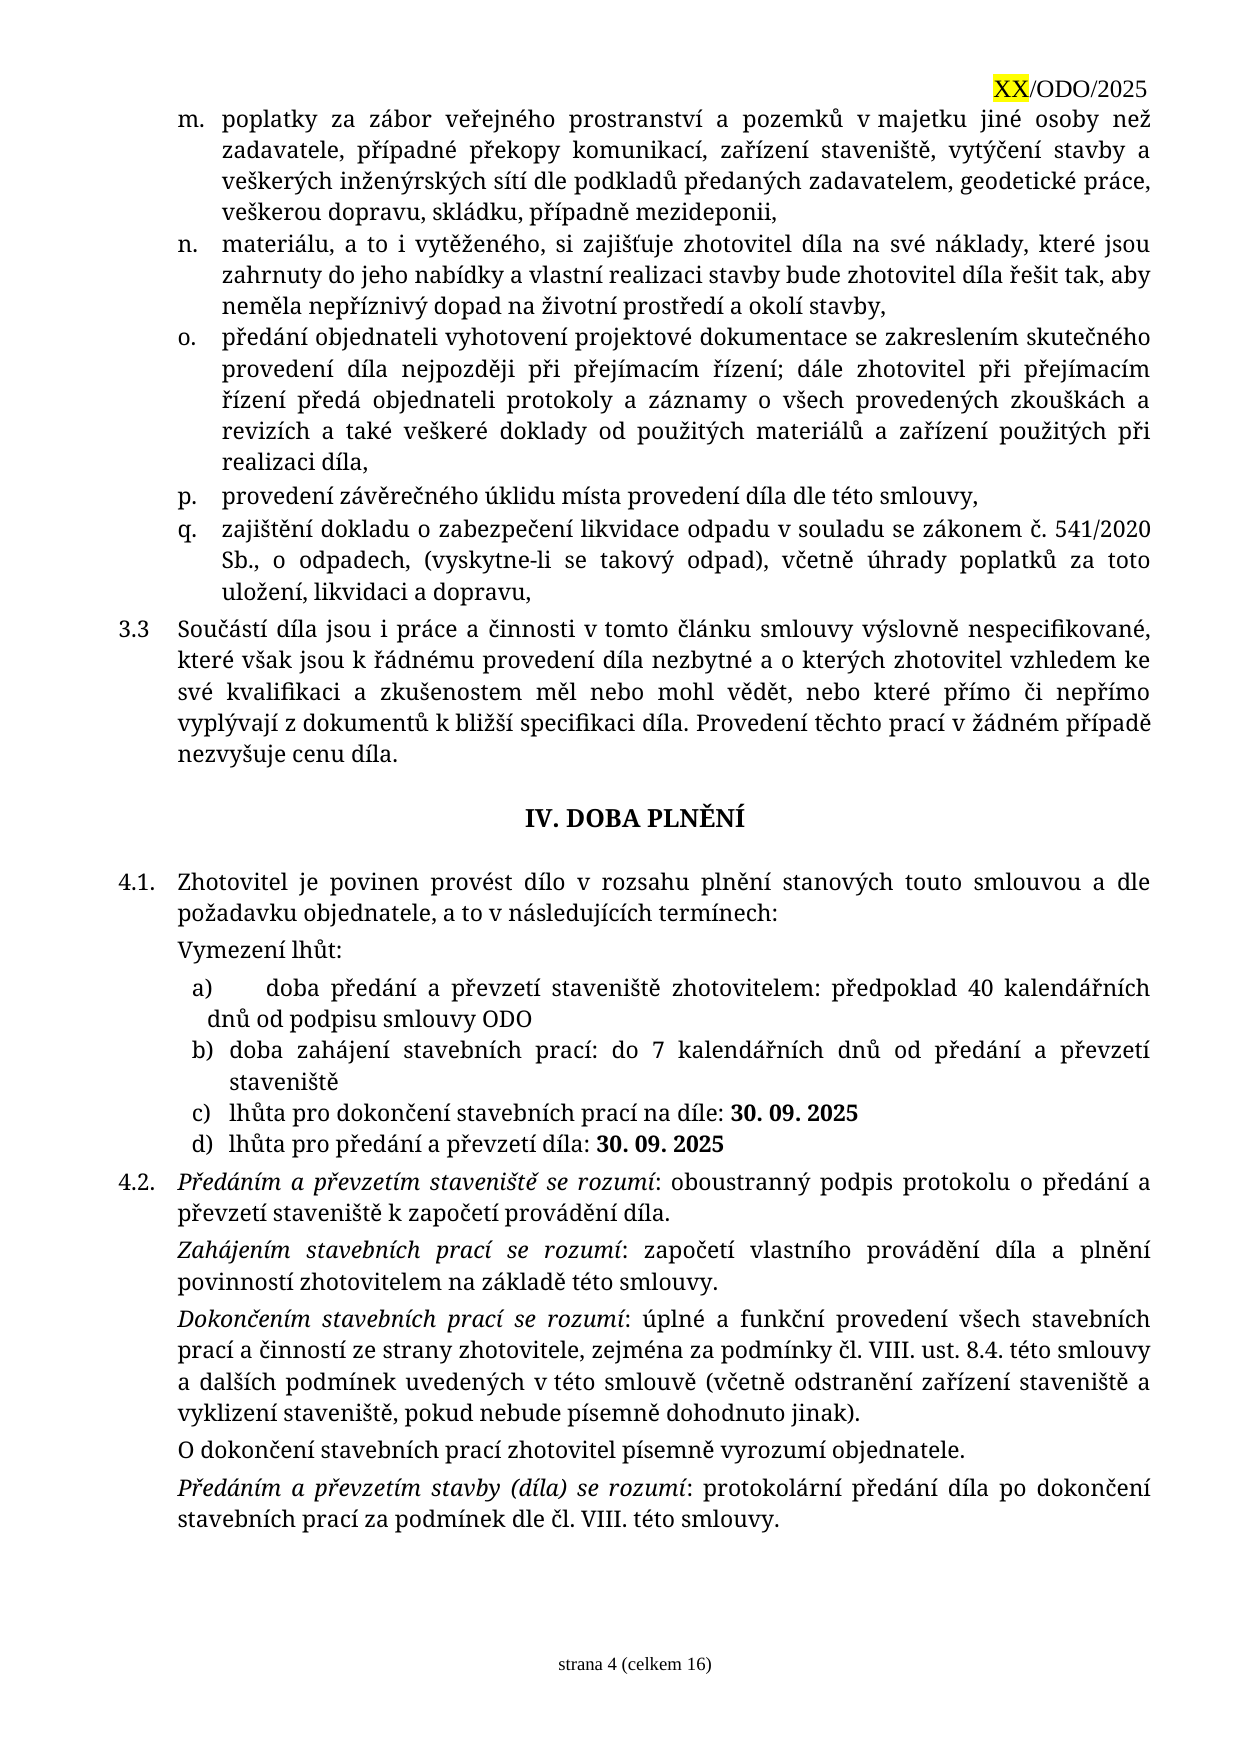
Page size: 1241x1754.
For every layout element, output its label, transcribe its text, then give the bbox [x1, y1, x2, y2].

list lhůta pro předání a převzetí díla: 30. 09. 2025 [191, 1128, 1152, 1159]
subtitle IV. DOBA PLNĚNÍ [118, 800, 1152, 834]
list doba zahájení stavebních prací: do 7 kalendářních dnů od předání a převzetí staveniště [192, 1034, 1152, 1097]
text Předáním a převzetím stavby (díla) se rozumí: protokolární předání díla po dokončení stavebních prací za podmínek dle čl. VIII. této smlouvy. [177, 1472, 1152, 1534]
list Zhotovitel je povinen provést dílo v rozsahu plnění stanových touto smlouvou a dle požadavku objednatele, a to v následujících termínech: [118, 866, 1152, 928]
list Součástí díla jsou i práce a činnosti v tomto článku smlouvy výslovně nespecifikované, které však jsou k řádnému provedení díla nezbytné a o kterých zhotovitel vzhledem ke své kvalifikaci a zkušenostem měl nebo mohl vědět, nebo které přímo či nepřímo vyplývají z dokumentů k bližší specifikaci díla. Provedení těchto prací v žádném případě nezvyšuje cenu díla. [118, 613, 1152, 769]
text O dokončení stavebních prací zhotovitel písemně vyrozumí objednatele. [177, 1434, 1152, 1466]
list předání objednateli vyhotovení projektové dokumentace se zakreslením skutečného provedení díla nejpozději při přejímacím řízení; dále zhotovitel při přejímacím řízení předá objednateli protokoly a záznamy o všech provedených zkouškách a revizích a také veškeré doklady od použitých materiálů a zařízení použitých při realizaci díla, [177, 321, 1152, 477]
list doba předání a převzetí staveniště zhotovitelem: předpoklad 40 kalendářních dnů od podpisu smlouvy ODO [192, 972, 1152, 1034]
text Dokončením stavebních prací se rozumí: úplné a funkční provedení všech stavebních prací a činností ze strany zhotovitele, zejména za podmínky čl. VIII. ust. 8.4. této smlouvy a dalších podmínek uvedených v této smlouvě (včetně odstranění zařízení staveniště a vyklizení staveniště, pokud nebude písemně dohodnuto jinak). [177, 1303, 1152, 1428]
list lhůta pro dokončení stavebních prací na díle: 30. 09. 2025 [192, 1097, 1152, 1128]
list provedení závěrečného úklidu místa provedení díla dle této smlouvy, [177, 479, 1152, 511]
list zajištění dokladu o zabezpečení likvidace odpadu v souladu se zákonem č. 541/2020 Sb., o odpadech, (vyskytne-li se takový odpad), včetně úhrady poplatků za toto uložení, likvidaci a dopravu, [177, 513, 1152, 607]
list materiálu, a to i vytěženého, si zajišťuje zhotovitel díla na své náklady, které jsou zahrnuty do jeho nabídky a vlastní realizaci stavby bude zhotovitel díla řešit tak, aby neměla nepříznivý dopad na životní prostředí a okolí stavby, [177, 227, 1152, 321]
text Zahájením stavebních prací se rozumí: započetí vlastního provádění díla a plnění povinností zhotovitelem na základě této smlouvy. [177, 1234, 1152, 1297]
list Předáním a převzetím staveniště se rozumí: oboustranný podpis protokolu o předání a převzetí staveniště k započetí provádění díla. [118, 1166, 1152, 1228]
list poplatky za zábor veřejného prostranství a pozemků v majetku jiné osoby než zadavatele, případné překopy komunikací, zařízení staveniště, vytýčení stavby a veškerých inženýrských sítí dle podkladů předaných zadavatelem, geodetické práce, veškerou dopravu, skládku, případně mezideponii, [177, 102, 1152, 227]
text Vymezení lhůt: [177, 934, 1152, 966]
